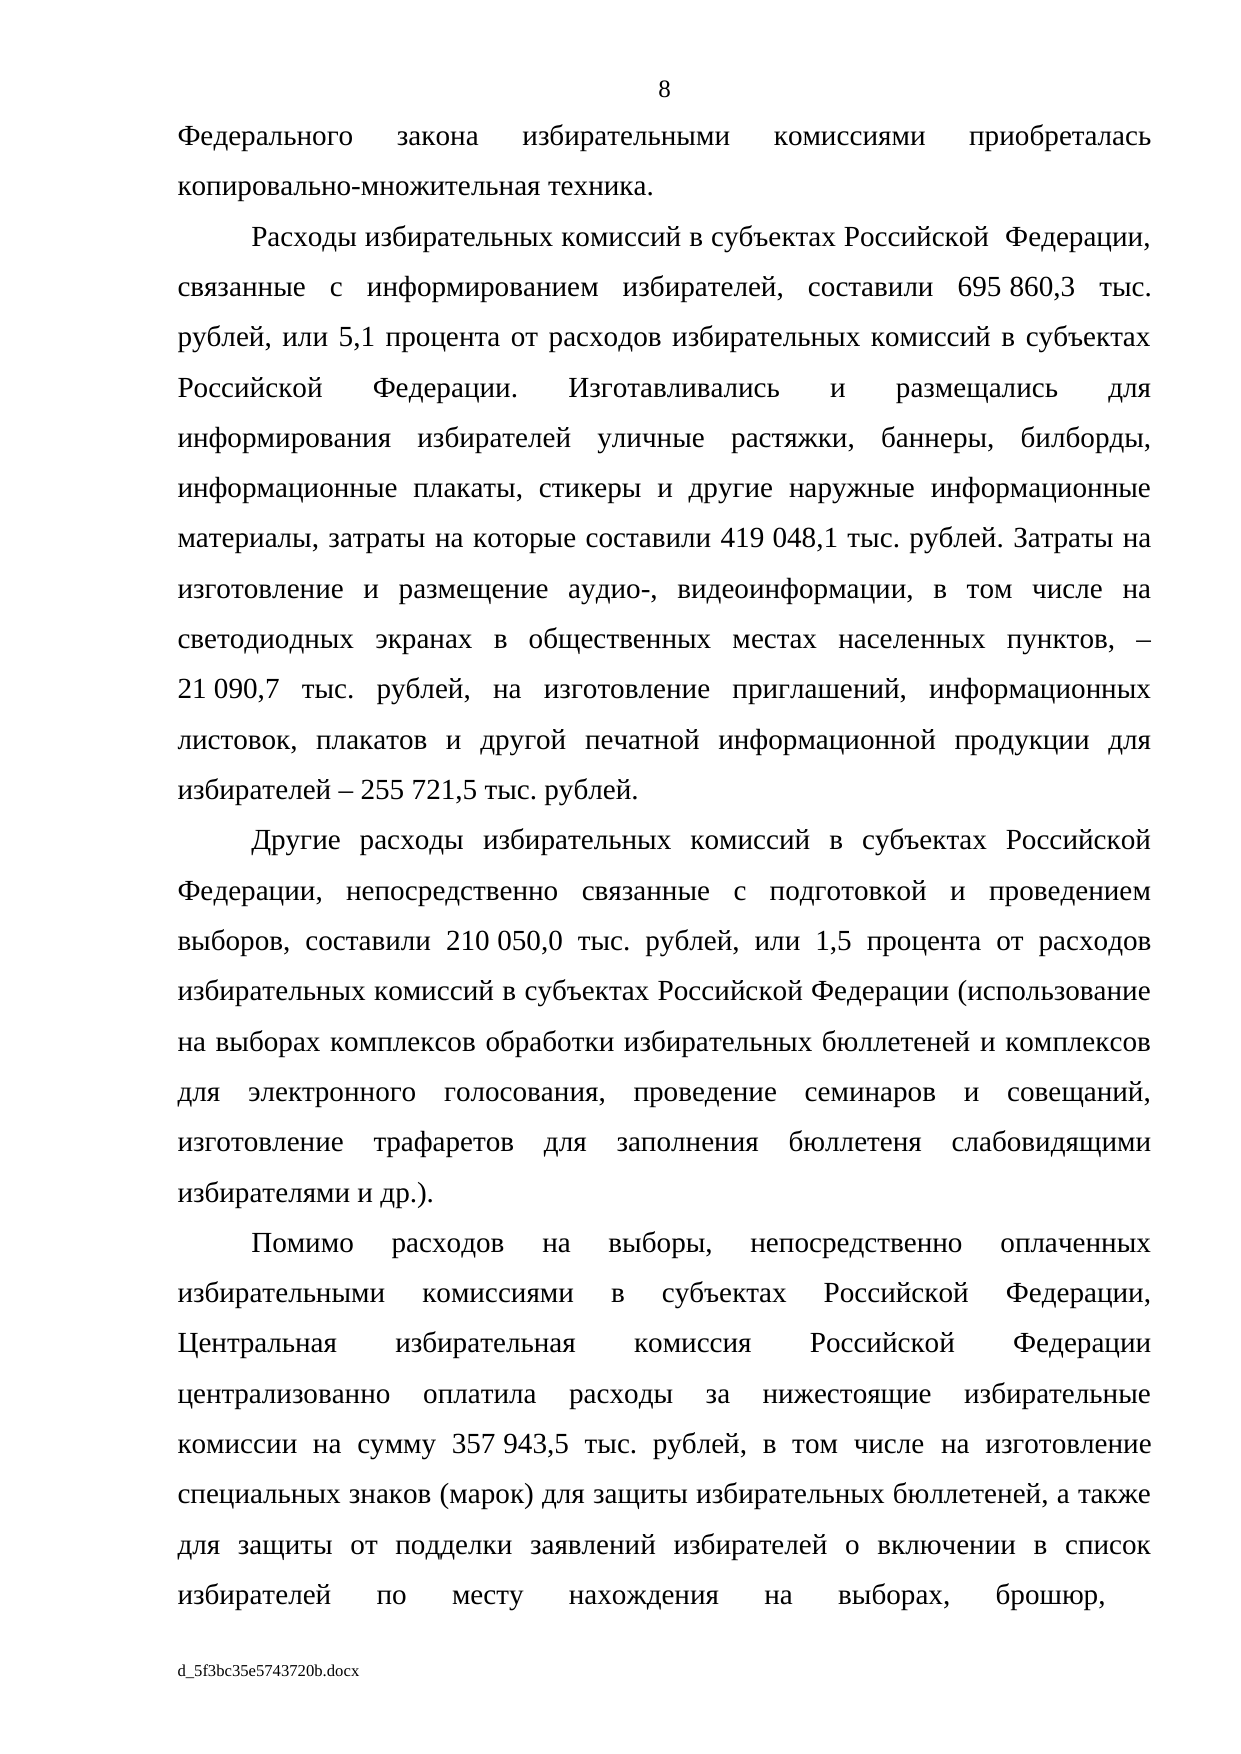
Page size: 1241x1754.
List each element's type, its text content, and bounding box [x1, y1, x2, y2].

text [177, 1225, 1152, 1611]
text Другие расходы избирательных комиссий в субъектах Российской Федерации, непосредственно связанные с подготовкой и проведением выборов, составили 210 050,0 тыс. рублей, или 1,5 процента от расходов избирательных комиссий в субъектах Российской Федерации (использование на выборах комплексов обработки избирательных бюллетеней и комплексов для электронного голосования, проведение семинаров и совещаний, изготовление трафаретов для заполнения бюллетеня слабовидящими избирателями и др.). [177, 822, 1152, 1208]
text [177, 118, 1152, 202]
text Расходы избирательных комиссий в субъектах Российской Федерации, связанные с информированием избирателей, составили 695 860,3 тыс. рублей, или 5,1 процента от расходов избирательных комиссий в субъектах Российской Федерации. Изготавливались и размещались для информирования избирателей уличные растяжки, баннеры, билборды, информационные плакаты, стикеры и другие наружные информационные материалы, затраты на которые составили 419 048,1 тыс. рублей. Затраты на изготовление и размещение аудио-, видеоинформации, в том числе на светодиодных экранах в общественных местах населенных пунктов, – 21 090,7 тыс. рублей, на изготовление приглашений, информационных листовок, плакатов и другой печатной информационной продукции для избирателей – 255 721,5 тыс. рублей. [177, 219, 1152, 806]
